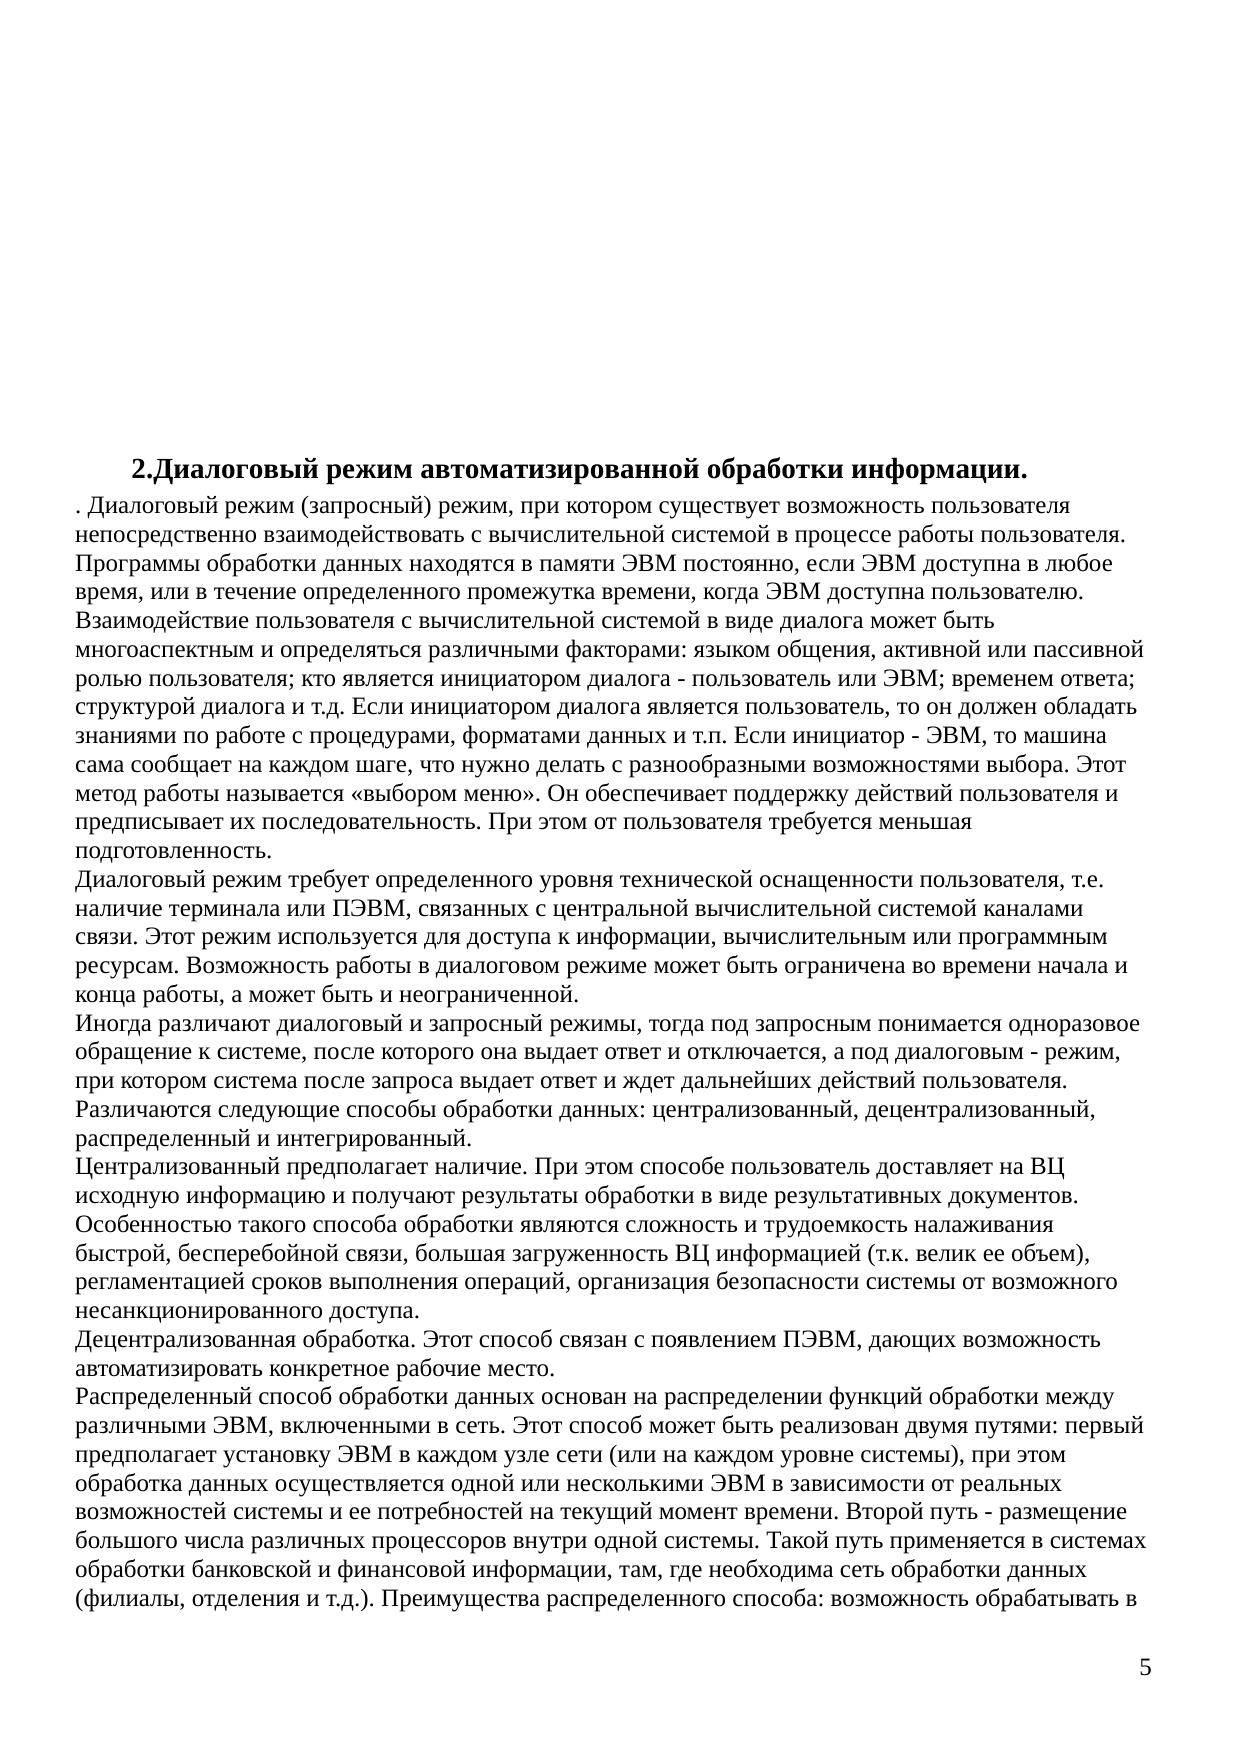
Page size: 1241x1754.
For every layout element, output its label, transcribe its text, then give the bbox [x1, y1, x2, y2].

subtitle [75, 490, 1152, 1611]
text 2.Диалоговый режим автоматизированной обработки информации. [75, 452, 1152, 485]
